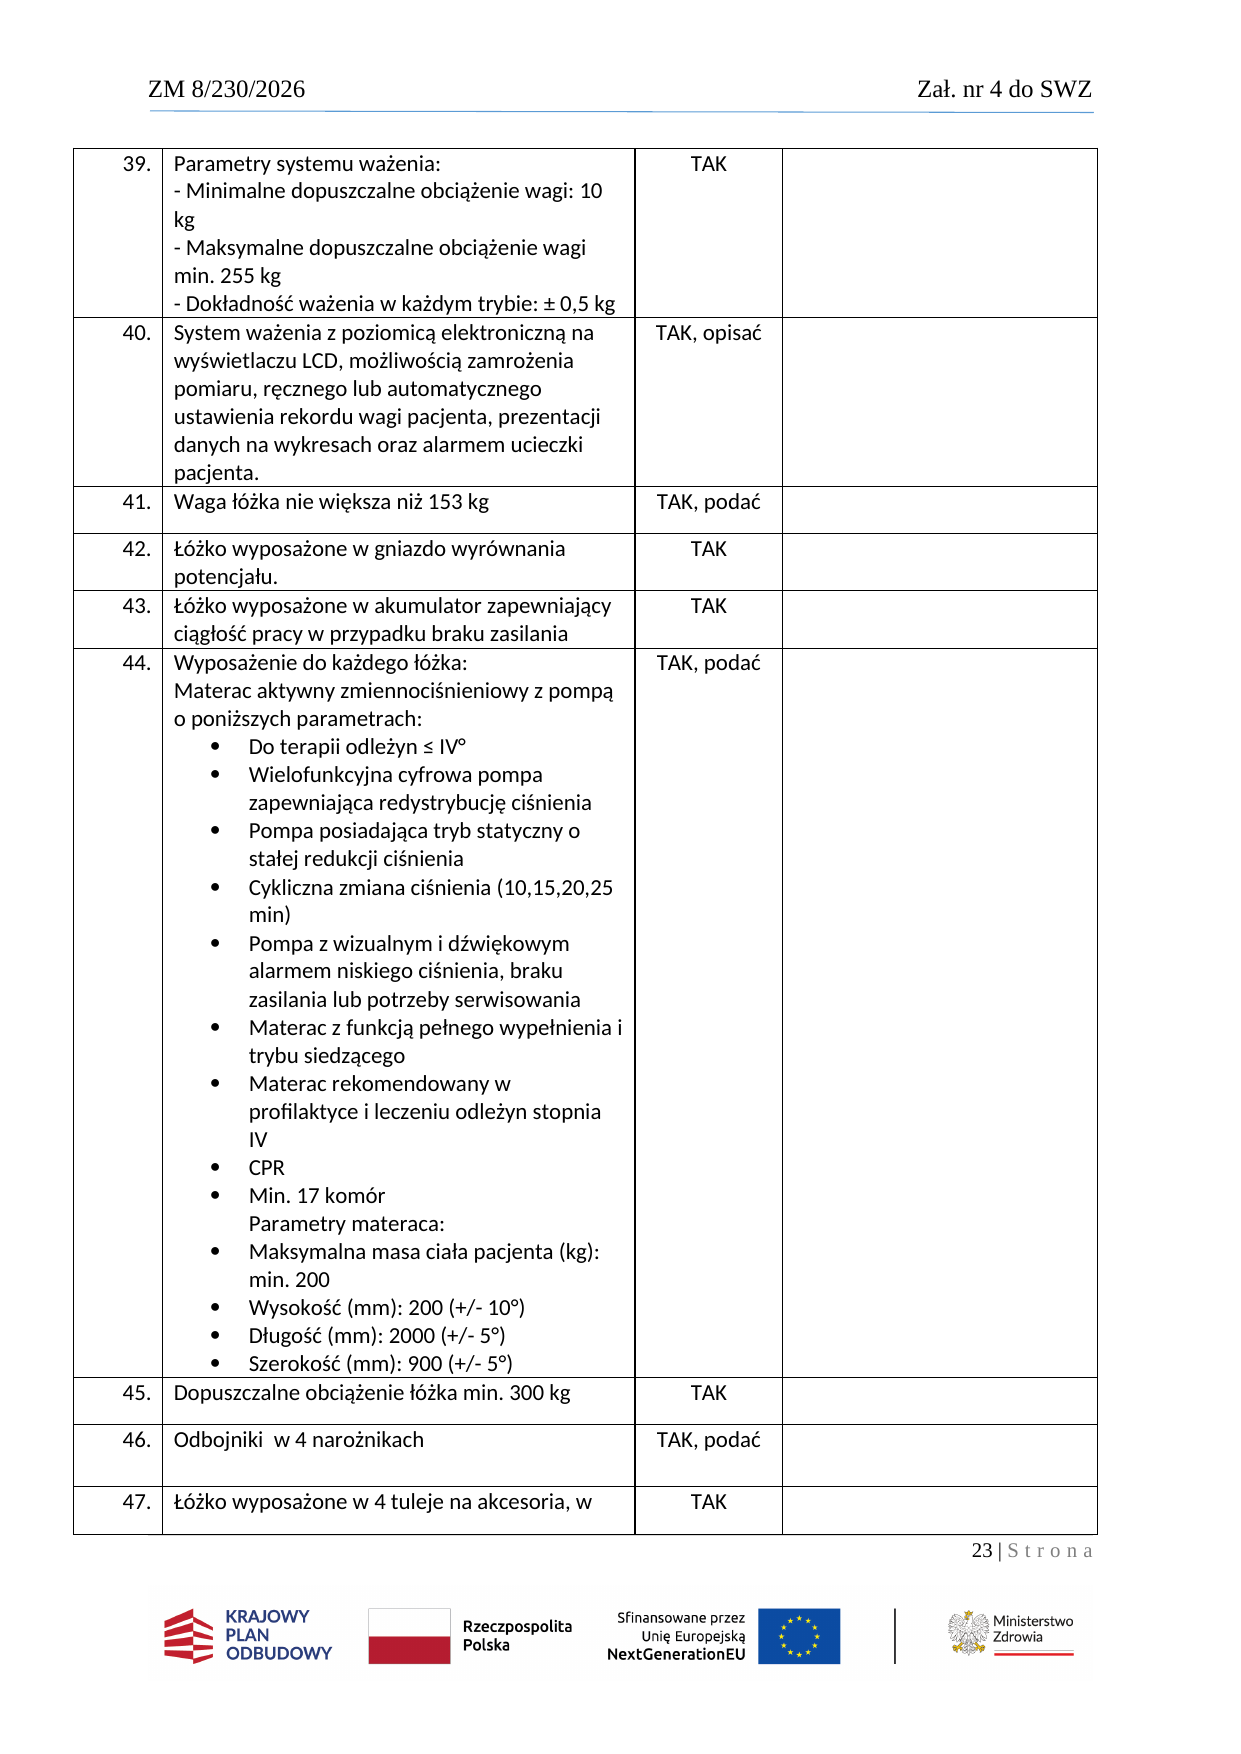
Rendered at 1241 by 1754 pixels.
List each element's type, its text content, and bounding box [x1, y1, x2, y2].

table_cell [783, 534, 1097, 590]
table_cell Wyposażenie do każdego łóżka: Materac aktywny zmiennociśnieniowy z pompą o poniższych parametrach: Do terapii odleżyn ≤ IV° Wielofunkcyjna cyfrowa pompa zapewniająca redystrybucję ciśnienia Pompa posiadająca tryb statyczny o stałej redukcji ciśnienia Cykliczna zmiana ciśnienia (10,15,20,25 min) Pompa z wizualnym i dźwiękowym alarmem niskiego ciśnienia, braku zasilania lub potrzeby serwisowania Materac z funkcją pełnego wypełnienia i trybu siedzącego Materac rekomendowany w profilaktyce i leczeniu odleżyn stopnia IV CPR Min. 17 komór Parametry materaca: Maksymalna masa ciała pacjenta (kg): min. 200 Wysokość (mm): 200 (+/- 10°) Długość (mm): 2000 (+/- 5°) Szerokość (mm): 900 (+/- 5°) [163, 649, 634, 1377]
table_cell [783, 591, 1097, 647]
table_cell [74, 318, 162, 486]
table_cell [74, 1378, 162, 1424]
table_cell [783, 318, 1097, 486]
table_cell Łóżko wyposażone w akumulator zapewniający ciągłość pracy w przypadku braku zasilania [163, 591, 634, 647]
table_cell TAK [636, 149, 782, 317]
table_cell [74, 534, 162, 590]
table_cell TAK, podać [636, 1425, 782, 1486]
table_cell Łóżko wyposażone w 4 tuleje na akcesoria, w każdym rogu leża [163, 1487, 634, 1533]
table_cell TAK, podać [636, 487, 782, 533]
table_cell [74, 149, 162, 317]
table_cell System ważenia z poziomicą elektroniczną na wyświetlaczu LCD, możliwością zamrożenia pomiaru, ręcznego lub automatycznego ustawienia rekordu wagi pacjenta, prezentacji danych na wykresach oraz alarmem ucieczki pacjenta. [163, 318, 634, 486]
table_cell [783, 149, 1097, 317]
table_cell [783, 1487, 1097, 1533]
table_cell TAK [636, 1378, 782, 1424]
table_cell Łóżko wyposażone w gniazdo wyrównania potencjału. [163, 534, 634, 590]
table_cell [783, 487, 1097, 533]
table_cell TAK [636, 1487, 782, 1533]
table_cell [783, 649, 1097, 1377]
table_cell [74, 649, 162, 1377]
table_cell Odbojniki w 4 narożnikach [163, 1425, 634, 1486]
table_cell Waga łóżka nie większa niż 153 kg [163, 487, 634, 533]
table_cell Dopuszczalne obciążenie łóżka min. 300 kg [163, 1378, 634, 1424]
table_cell TAK [636, 591, 782, 647]
table_cell TAK, opisać [636, 318, 782, 486]
table_cell [74, 1487, 162, 1533]
table_cell [783, 1378, 1097, 1424]
table_cell [74, 1425, 162, 1486]
table_cell [783, 1425, 1097, 1486]
table_cell TAK, podać [636, 649, 782, 1377]
picture [147, 1585, 1093, 1681]
table_cell TAK [636, 534, 782, 590]
table_cell Parametry systemu ważenia: - Minimalne dopuszczalne obciążenie wagi: 10 kg - Maksymalne dopuszczalne obciążenie wagi min. 255 kg - Dokładność ważenia w każdym trybie: ± 0,5 kg [163, 149, 634, 317]
table_cell [74, 591, 162, 647]
table_cell [74, 487, 162, 533]
